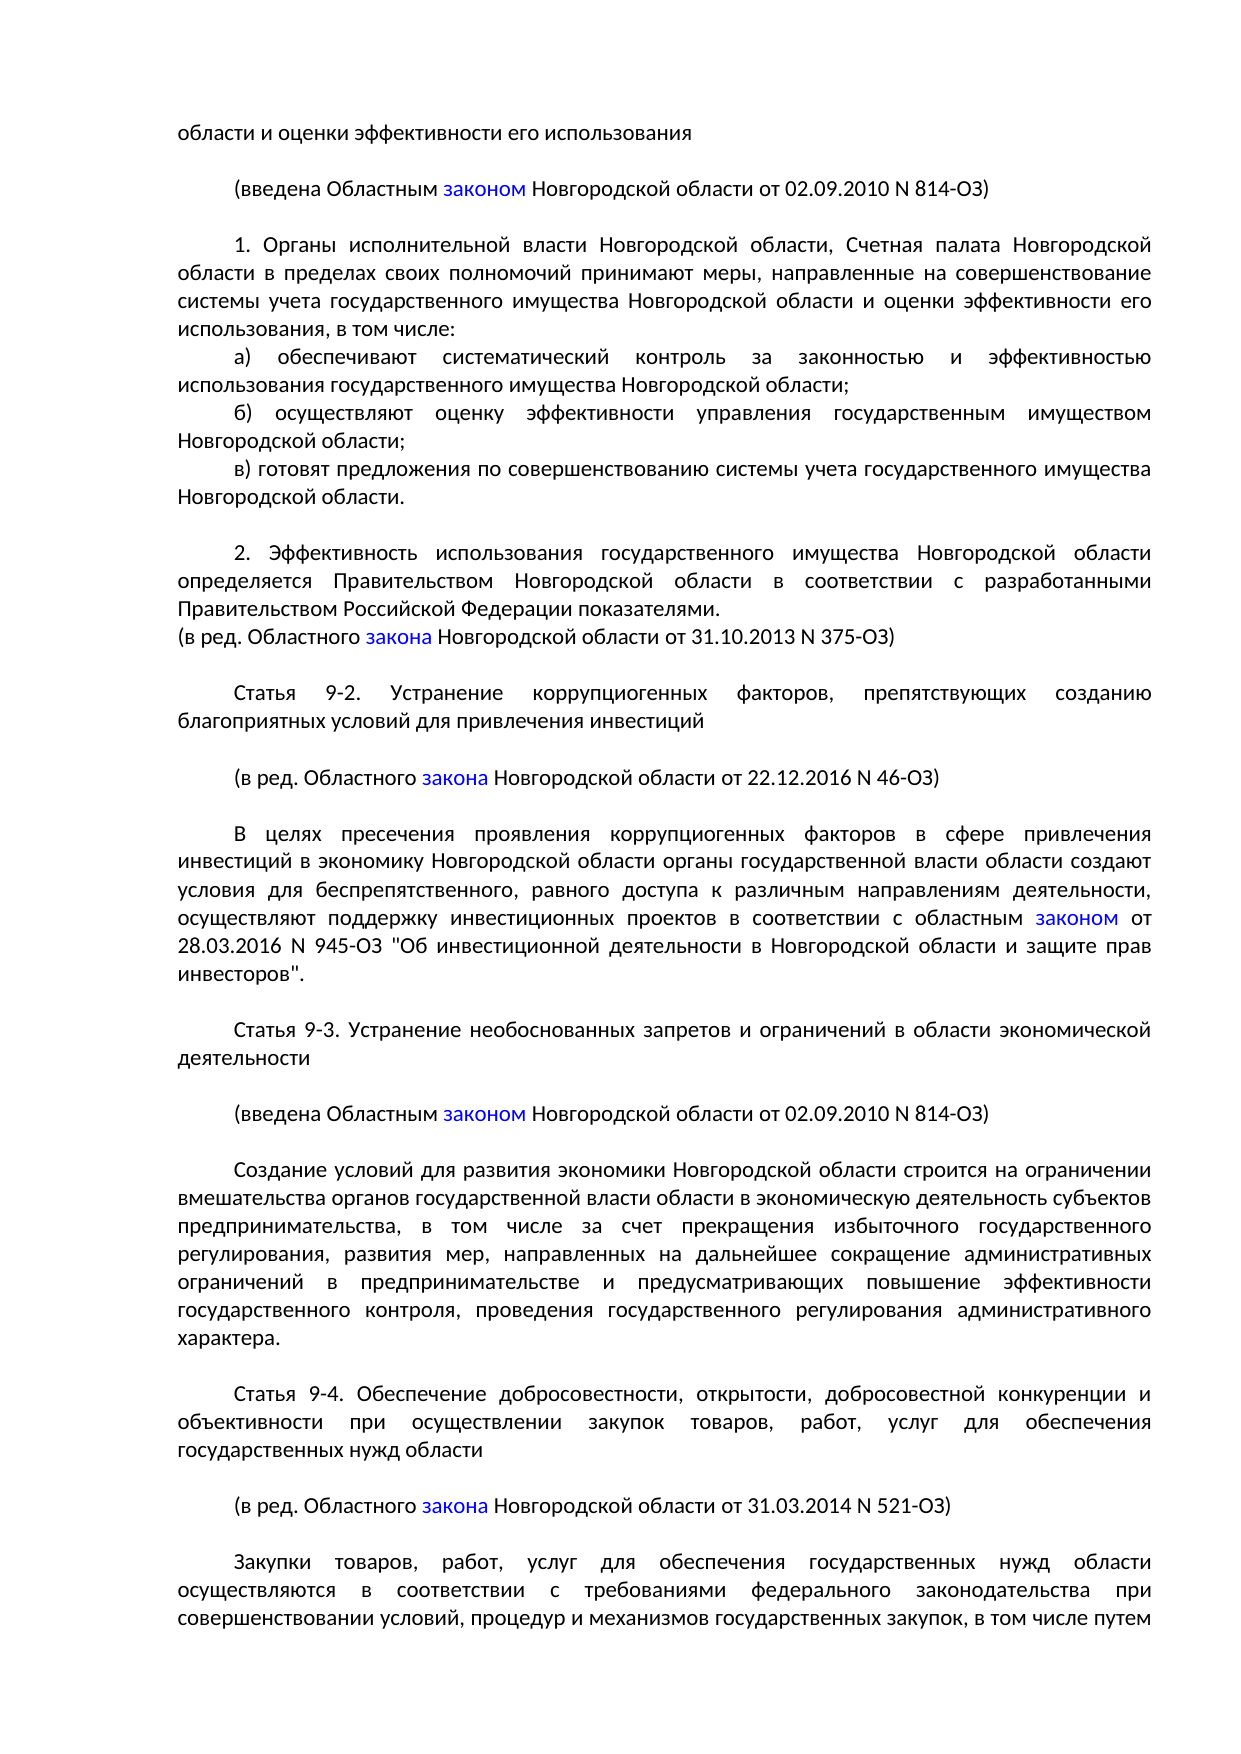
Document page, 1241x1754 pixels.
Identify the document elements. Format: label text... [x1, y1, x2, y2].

text б) осуществляют оценку эффективности управления государственным имуществом Новгородской области; [177, 398, 1152, 454]
text в) готовят предложения по совершенствованию системы учета государственного имущества Новгородской области. [177, 454, 1152, 510]
text а) обеспечивают систематический контроль за законностью и эффективностью использования государственного имущества Новгородской области; [177, 342, 1152, 398]
text Создание условий для развития экономики Новгородской области строится на ограничении вмешательства органов государственной власти области в экономическую деятельность субъектов предпринимательства, в том числе за счет прекращения избыточного государственного регулирования, развития мер, направленных на дальнейшее сокращение административных ограничений в предпринимательстве и предусматривающих повышение эффективности государственного контроля, проведения государственного регулирования административного характера. [177, 1155, 1152, 1351]
text (в ред. Областного закона Новгородской области от 31.03.2014 N 521-ОЗ) [177, 1491, 1152, 1519]
text Статья 9-4. Обеспечение добросовестности, открытости, добросовестной конкуренции и объективности при осуществлении закупок товаров, работ, услуг для обеспечения государственных нужд области [177, 1379, 1152, 1463]
text (введена Областным законом Новгородской области от 02.09.2010 N 814-ОЗ) [177, 1099, 1152, 1127]
text 1. Органы исполнительной власти Новгородской области, Счетная палата Новгородской области в пределах своих полномочий принимают меры, направленные на совершенствование системы учета государственного имущества Новгородской области и оценки эффективности его использования, в том числе: [177, 230, 1152, 342]
text 2. Эффективность использования государственного имущества Новгородской области определяется Правительством Новгородской области в соответствии с разработанными Правительством Российской Федерации показателями. [177, 538, 1152, 622]
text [177, 118, 1152, 146]
text Статья 9-3. Устранение необоснованных запретов и ограничений в области экономической деятельности [177, 1015, 1152, 1071]
text (в ред. Областного закона Новгородской области от 31.10.2013 N 375-ОЗ) [177, 622, 1152, 651]
text (в ред. Областного закона Новгородской области от 22.12.2016 N 46-ОЗ) [177, 763, 1152, 791]
text (введена Областным законом Новгородской области от 02.09.2010 N 814-ОЗ) [177, 174, 1152, 202]
text Статья 9-2. Устранение коррупциогенных факторов, препятствующих созданию благоприятных условий для привлечения инвестиций [177, 678, 1152, 734]
text В целях пресечения проявления коррупциогенных факторов в сфере привлечения инвестиций в экономику Новгородской области органы государственной власти области создают условия для беспрепятственного, равного доступа к различным направлениям деятельности, осуществляют поддержку инвестиционных проектов в соответствии с областным законом от 28.03.2016 N 945-ОЗ "Об инвестиционной деятельности в Новгородской области и защите прав инвесторов". [177, 819, 1152, 987]
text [177, 1547, 1152, 1631]
